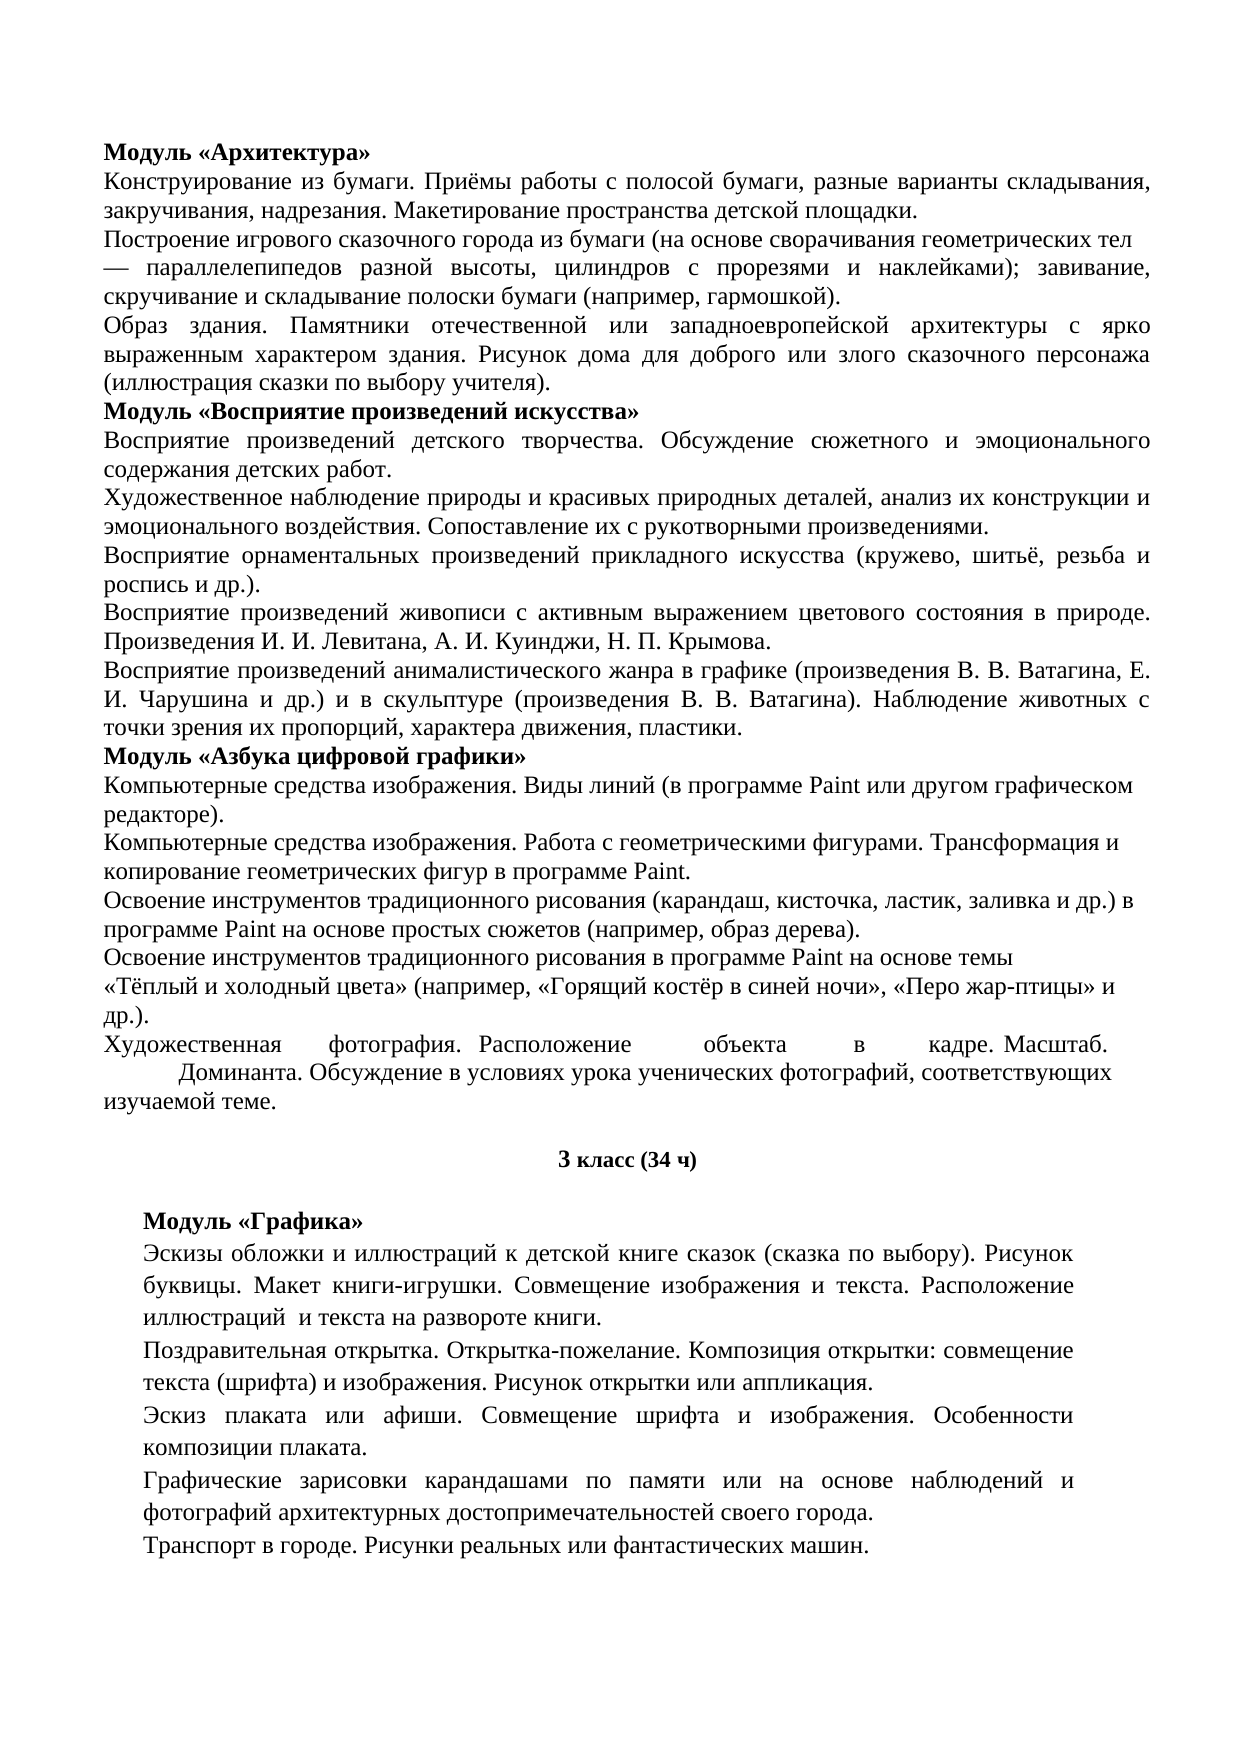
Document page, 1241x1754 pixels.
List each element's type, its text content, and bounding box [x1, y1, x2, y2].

text Модуль «Восприятие произведений искусства» [103, 396, 1152, 425]
text — параллелепипедов разной высоты, цилиндров с прорезями и наклейками); завивание, скручивание и складывание полоски бумаги (например, гармошкой). [103, 252, 1152, 310]
text Художественное наблюдение природы и красивых природных деталей, анализ их конструкции и эмоционального воздействия. Сопоставление их с рукотворными произведениями. [103, 482, 1152, 540]
text Художественная фотография. Расположение объекта в кадре. Масштаб. Доминанта. Обсуждение в условиях урока ученических фотографий, соответствующих изучаемой теме. [103, 1029, 1152, 1115]
text Компьютерные средства изображения. Виды линий (в программе Paint или другом графическом редакторе). [103, 770, 1152, 827]
text Построение игрового сказочного города из бумаги (на основе сворачивания геометрических тел [103, 224, 1152, 252]
text Восприятие орнаментальных произведений прикладного искусства (кружево, шитьё, резьба и роспись и др.). [103, 540, 1152, 597]
text Модуль «Архитектура» [103, 137, 1152, 166]
text Поздравительная открытка. Открытка-пожелание. Композиция открытки: совмещение текста (шрифта) и изображения. Рисунок открытки или аппликация. [143, 1335, 1074, 1396]
text Восприятие произведений живописи с активным выражением цветового состояния в природе. Произведения И. И. Левитана, А. И. Куинджи, Н. П. Крымова. [103, 597, 1152, 655]
text Освоение инструментов традиционного рисования в программе Paint на основе темы [103, 942, 1152, 971]
text Модуль «Графика» [143, 1206, 1152, 1235]
text 3 класс (34 ч) [103, 1144, 1152, 1172]
text Восприятие произведений детского творчества. Обсуждение сюжетного и эмоционального содержания детских работ. [103, 425, 1152, 482]
text Компьютерные средства изображения. Работа с геометрическими фигурами. Трансформация и копирование геометрических фигур в программе Paint. [103, 827, 1152, 885]
text Эскизы обложки и иллюстраций к детской книге сказок (сказка по выбору). Рисунок буквицы. Макет книги-игрушки. Совмещение изображения и текста. Расположение иллюстраций и текста на развороте книги. [143, 1238, 1074, 1331]
text Графические зарисовки карандашами по памяти или на основе наблюдений и фотографий архитектурных достопримечательностей своего города. [143, 1466, 1075, 1526]
text Эскиз плаката или афиши. Совмещение шрифта и изображения. Особенности композиции плаката. [143, 1401, 1074, 1461]
text Освоение инструментов традиционного рисования (карандаш, кисточка, ластик, заливка и др.) в программе Paint на основе простых сюжетов (например, образ дерева). [103, 885, 1152, 942]
text «Тёплый и холодный цвета» (например, «Горящий костёр в синей ночи», «Перо жар-птицы» и др.). [103, 971, 1152, 1029]
text Модуль «Азбука цифровой графики» [103, 741, 1152, 770]
text Конструирование из бумаги. Приёмы работы с полосой бумаги, разные варианты складывания, закручивания, надрезания. Макетирование пространства детской площадки. [103, 166, 1152, 224]
text Восприятие произведений анималистического жанра в графике (произведения В. В. Ватагина, Е. И. Чарушина и др.) и в скульптуре (произведения В. В. Ватагина). Наблюдение животных с точки зрения их пропорций, характера движения, пластики. [103, 655, 1152, 741]
text Транспорт в городе. Рисунки реальных или фантастических машин. [143, 1530, 1152, 1559]
text Образ здания. Памятники отечественной или западноевропейской архитектуры с ярко выраженным характером здания. Рисунок дома для доброго или злого сказочного персонажа (иллюстрация сказки по выбору учителя). [103, 310, 1152, 396]
